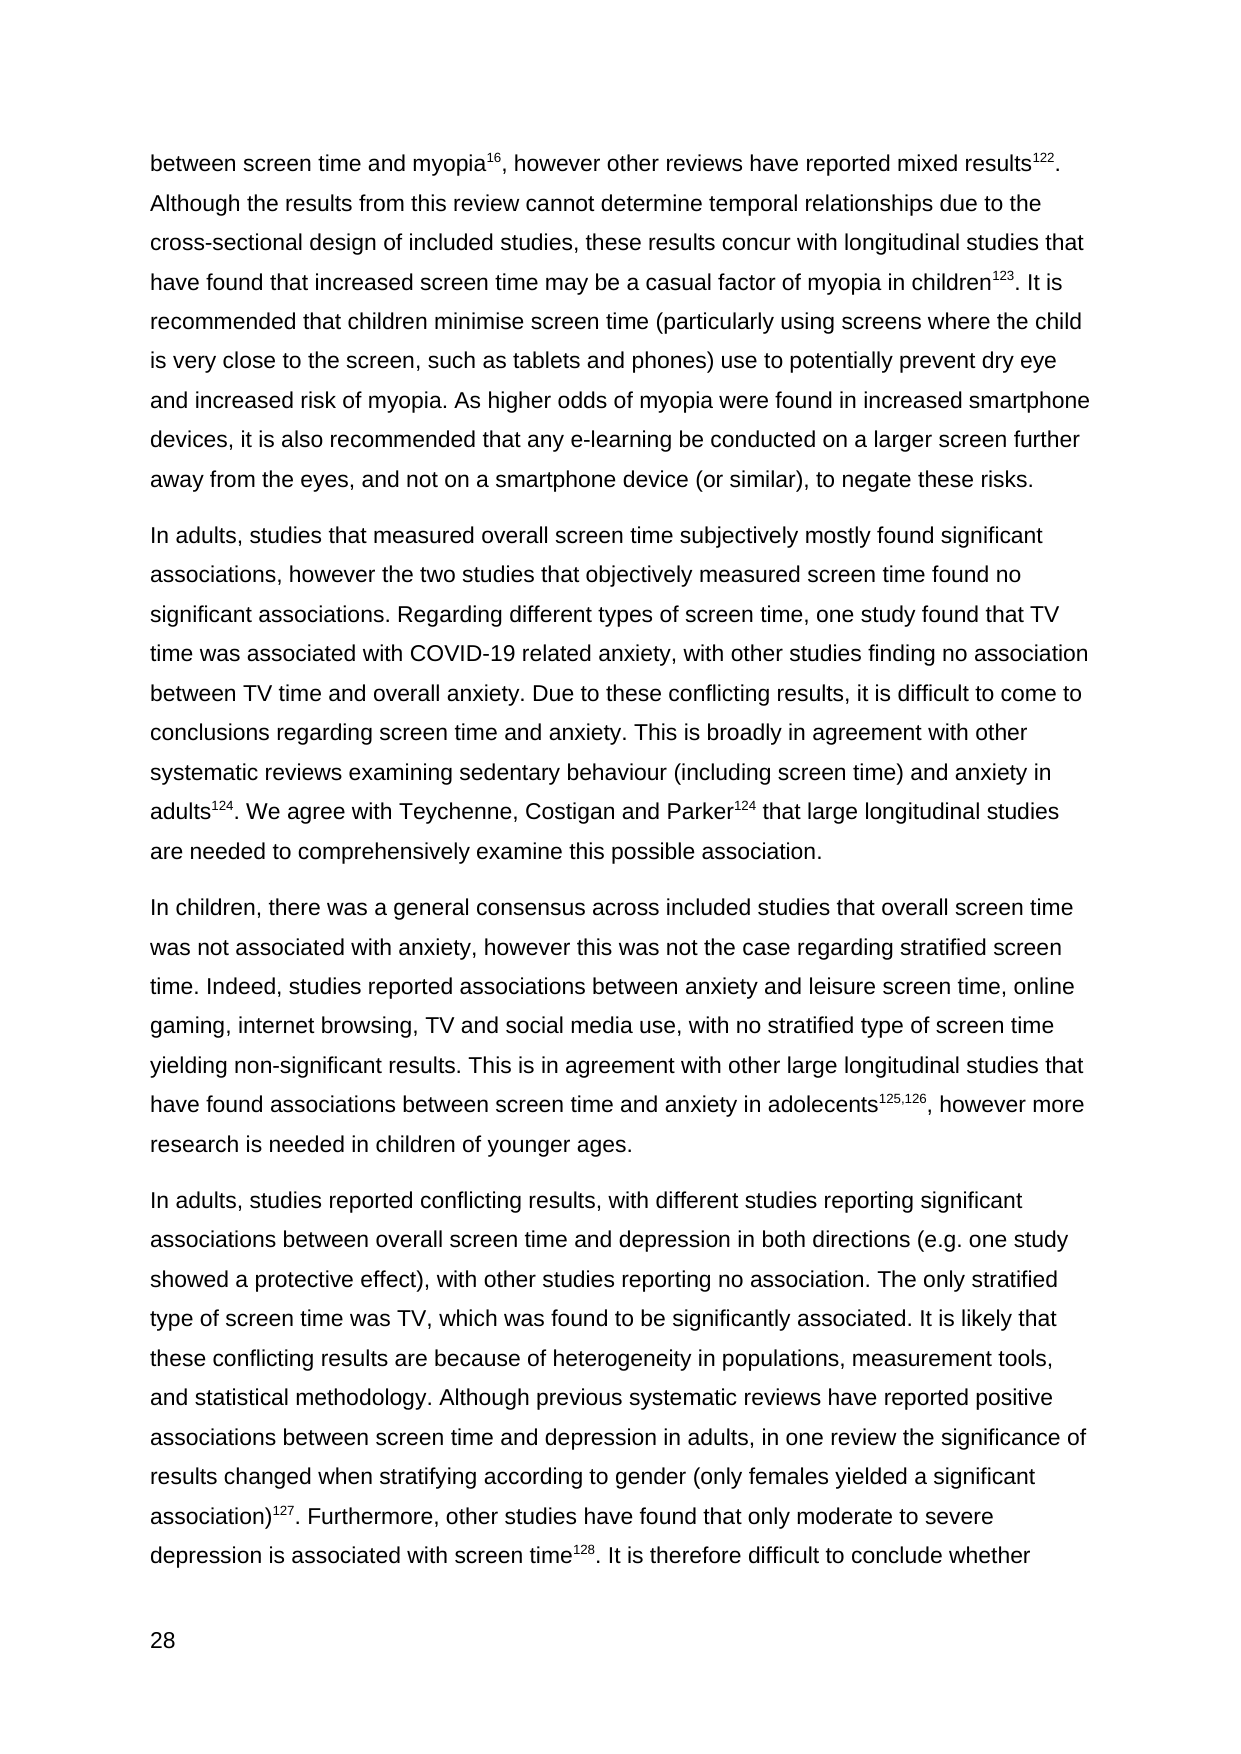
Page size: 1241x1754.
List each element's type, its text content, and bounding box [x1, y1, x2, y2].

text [150, 1187, 1090, 1569]
text In children, there was a general consensus across included studies that overall screen time was not associated with anxiety, however this was not the case regarding stratified screen time. Indeed, studies reported associations between anxiety and leisure screen time, online gaming, internet browsing, TV and social media use, with no stratified type of screen time yielding non-significant results. This is in agreement with other large longitudinal studies that have found associations between screen time and anxiety in adolecents125,126, however more research is needed in children of younger ages. [150, 894, 1090, 1157]
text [150, 150, 1090, 492]
text In adults, studies that measured overall screen time subjectively mostly found significant associations, however the two studies that objectively measured screen time found no significant associations. Regarding different types of screen time, one study found that TV time was associated with COVID-19 related anxiety, with other studies finding no association between TV time and overall anxiety. Due to these conflicting results, it is difficult to come to conclusions regarding screen time and anxiety. This is broadly in agreement with other systematic reviews examining sedentary behaviour (including screen time) and anxiety in adults124. We agree with Teychenne, Costigan and Parker124 that large longitudinal studies are needed to comprehensively examine this possible association. [150, 522, 1090, 864]
